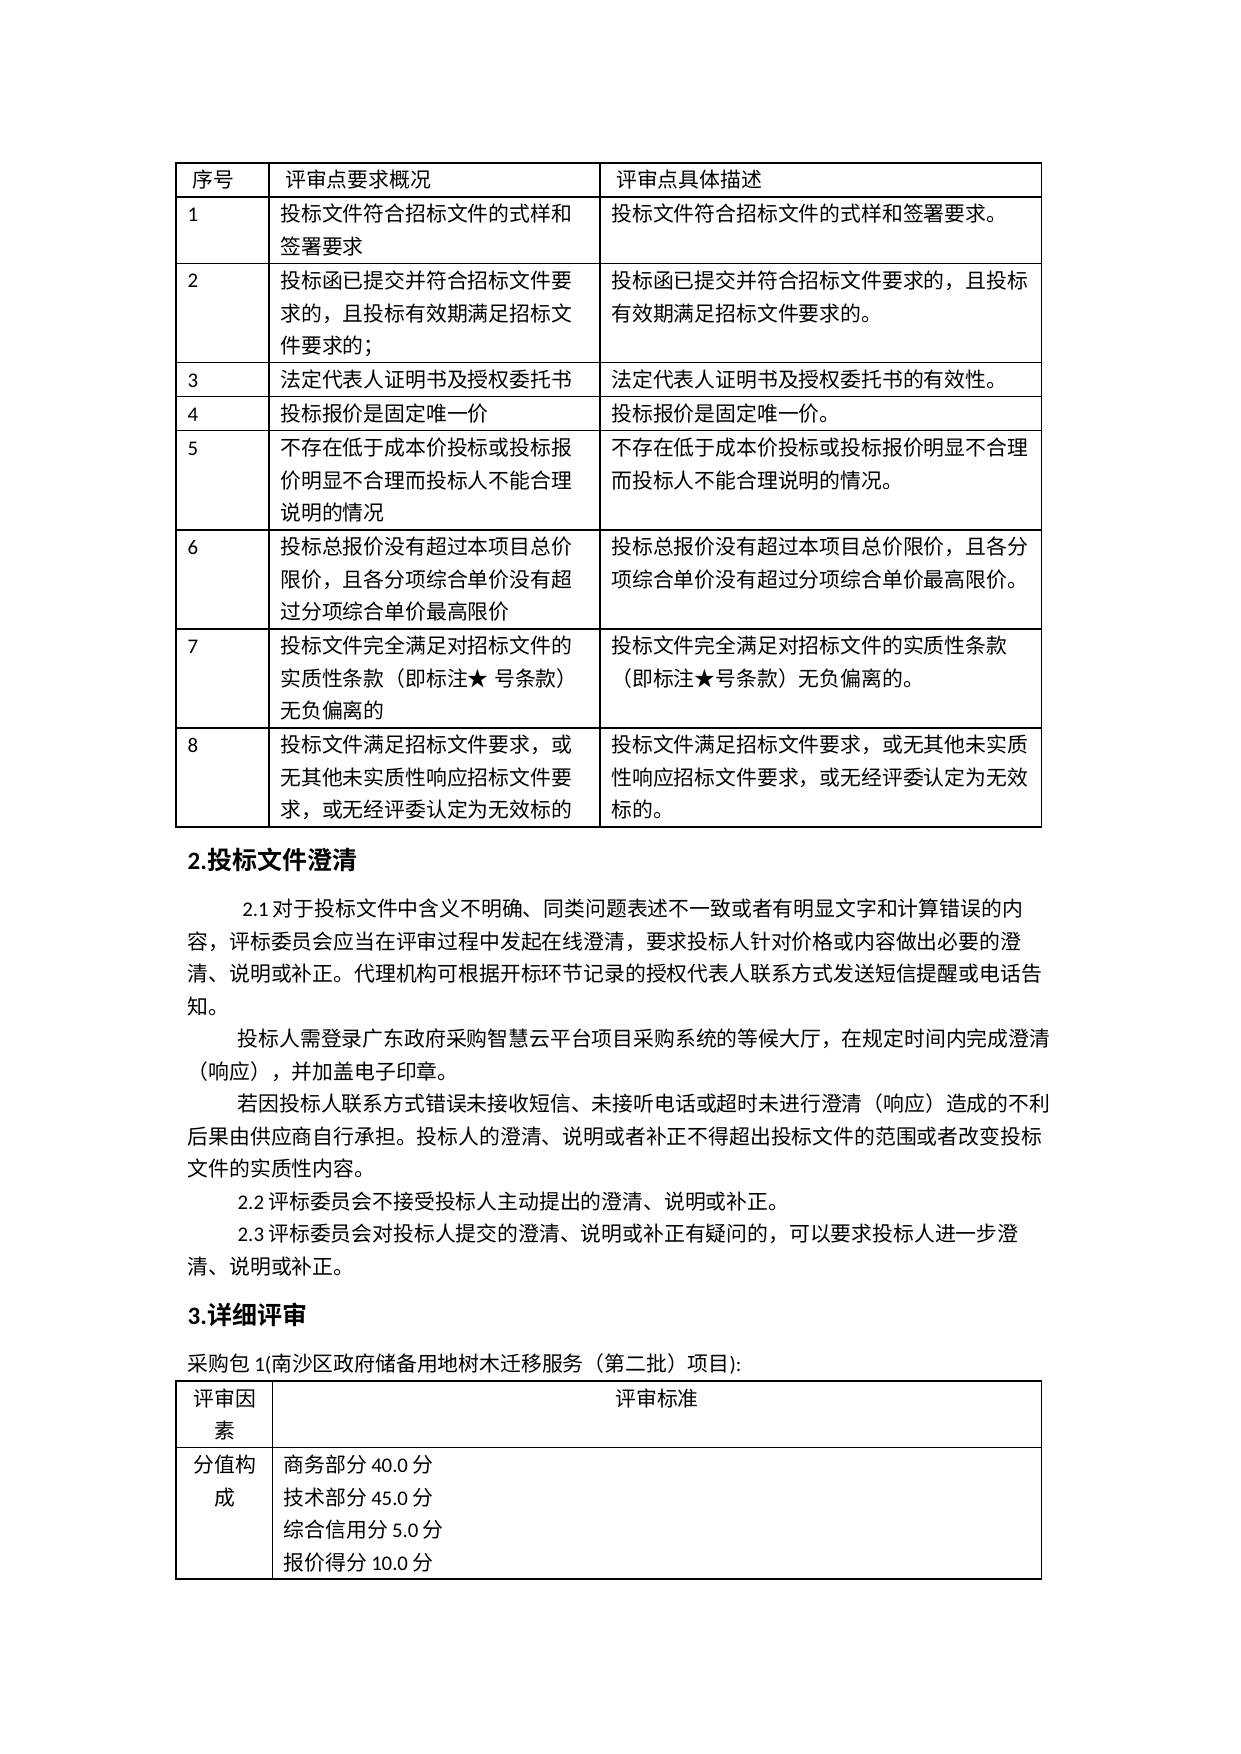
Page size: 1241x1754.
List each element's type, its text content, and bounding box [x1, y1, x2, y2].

table_cell 投标文件满足招标文件要求，或无其他未实质性响应招标文件要求，或无经评委认定为无效标的 [270, 729, 599, 826]
table_cell 投标报价是固定唯一价。 [601, 397, 1041, 430]
table_header 序号 [177, 164, 268, 196]
table_cell 投标函已提交并符合招标文件要求的，且投标有效期满足招标文件要求的； [270, 264, 599, 362]
table_cell 3 [177, 363, 268, 396]
table_cell 投标文件完全满足对招标文件的实质性条款（即标注★ 号条款）无负偏离的 [270, 630, 599, 727]
table_cell 投标文件符合招标文件的式样和签署要求 [270, 198, 599, 263]
table_cell 6 [177, 531, 268, 628]
text 2.2评标委员会不接受投标人主动提出的澄清、说明或补正。 [187, 1185, 1053, 1218]
text 2.3评标委员会对投标人提交的澄清、说明或补正有疑问的，可以要求投标人进一步澄清、说明或补正。 [187, 1218, 1053, 1283]
text 3.详细评审 [187, 1283, 1053, 1348]
table_cell 不存在低于成本价投标或投标报价明显不合理而投标人不能合理说明的情况 [270, 431, 599, 529]
table_cell 法定代表人证明书及授权委托书 [270, 363, 599, 396]
table_cell 不存在低于成本价投标或投标报价明显不合理而投标人不能合理说明的情况。 [601, 431, 1041, 529]
table_cell 投标总报价没有超过本项目总价限价，且各分项综合单价没有超过分项综合单价最高限价 [270, 531, 599, 628]
table_cell 投标函已提交并符合招标文件要求的，且投标有效期满足招标文件要求的。 [601, 264, 1041, 362]
table_cell 投标报价是固定唯一价 [270, 397, 599, 430]
table_cell 商务部分40.0分 技术部分45.0分 综合信用分5.0分 报价得分10.0分 [273, 1448, 1041, 1578]
table_header 评审点具体描述 [601, 164, 1041, 196]
table_header 评审标准 [273, 1382, 1041, 1447]
table_cell 5 [177, 431, 268, 529]
table_cell 8 [177, 729, 268, 826]
table_cell 2 [177, 264, 268, 362]
text 采购包1(南沙区政府储备用地树木迁移服务（第二批）项目): [187, 1348, 1053, 1380]
table_header 评审点要求概况 [270, 164, 599, 196]
table_cell 分值构成 [177, 1448, 272, 1578]
table_cell 7 [177, 630, 268, 727]
table_cell 法定代表人证明书及授权委托书的有效性。 [601, 363, 1041, 396]
table_cell 投标文件完全满足对招标文件的实质性条款（即标注★号条款）无负偏离的。 [601, 630, 1041, 727]
table_cell 投标文件符合招标文件的式样和签署要求。 [601, 198, 1041, 263]
text 2.投标文件澄清 [187, 828, 1053, 893]
text 投标人需登录广东政府采购智慧云平台项目采购系统的等候大厅，在规定时间内完成澄清（响应），并加盖电子印章。 [187, 1023, 1053, 1088]
table_cell 4 [177, 397, 268, 430]
table_header 评审因素 [177, 1382, 272, 1447]
table_cell 投标文件满足招标文件要求，或无其他未实质性响应招标文件要求，或无经评委认定为无效标的。 [601, 729, 1041, 826]
table_cell 1 [177, 198, 268, 263]
text 2.1对于投标文件中含义不明确、同类问题表述不一致或者有明显文字和计算错误的内容，评标委员会应当在评审过程中发起在线澄清，要求投标人针对价格或内容做出必要的澄清、说明或补正。代理机构可根据开标环节记录的授权代表人联系方式发送短信提醒或电话告知。 [187, 893, 1053, 1023]
table_cell 投标总报价没有超过本项目总价限价，且各分项综合单价没有超过分项综合单价最高限价。 [601, 531, 1041, 628]
text 若因投标人联系方式错误未接收短信、未接听电话或超时未进行澄清（响应）造成的不利后果由供应商自行承担。投标人的澄清、说明或者补正不得超出投标文件的范围或者改变投标文件的实质性内容。 [187, 1088, 1053, 1185]
